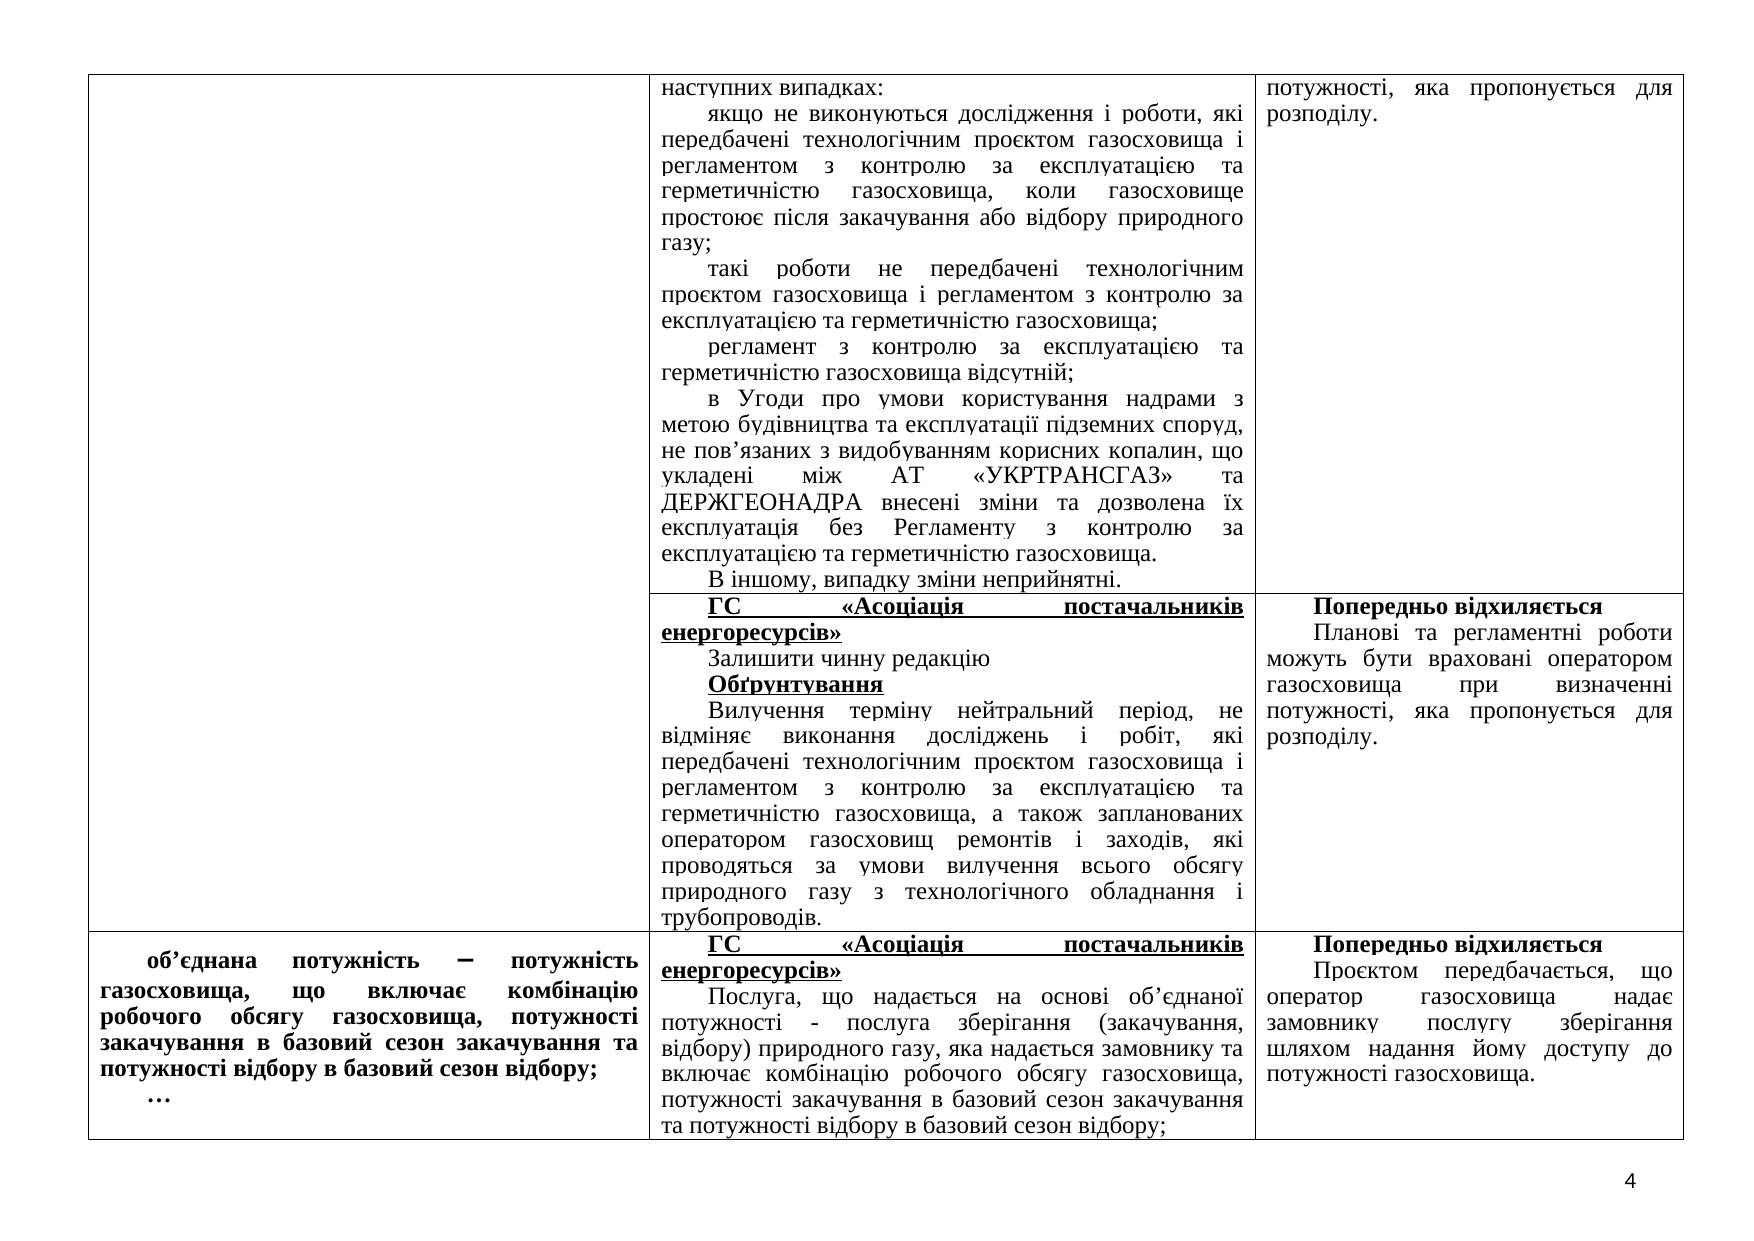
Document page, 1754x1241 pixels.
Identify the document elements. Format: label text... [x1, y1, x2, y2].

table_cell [1256, 75, 1683, 593]
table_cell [650, 75, 1255, 593]
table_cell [650, 932, 1255, 1139]
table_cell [1256, 932, 1683, 1139]
table_cell ГС «Асоціація постачальників енергоресурсів» Залишити чинну редакцію Обґрунтування Вилучення терміну нейтральний період, не відміняє виконання досліджень і робіт, які передбачені технологічним проєктом газосховища і регламентом з контролю за експлуатацією та герметичністю газосховища, а також запланованих оператором газосховищ ремонтів і заходів, які проводяться за умови вилучення всього обсягу природного газу з технологічного обладнання і трубопроводів. [650, 594, 1255, 931]
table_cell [89, 932, 649, 1139]
